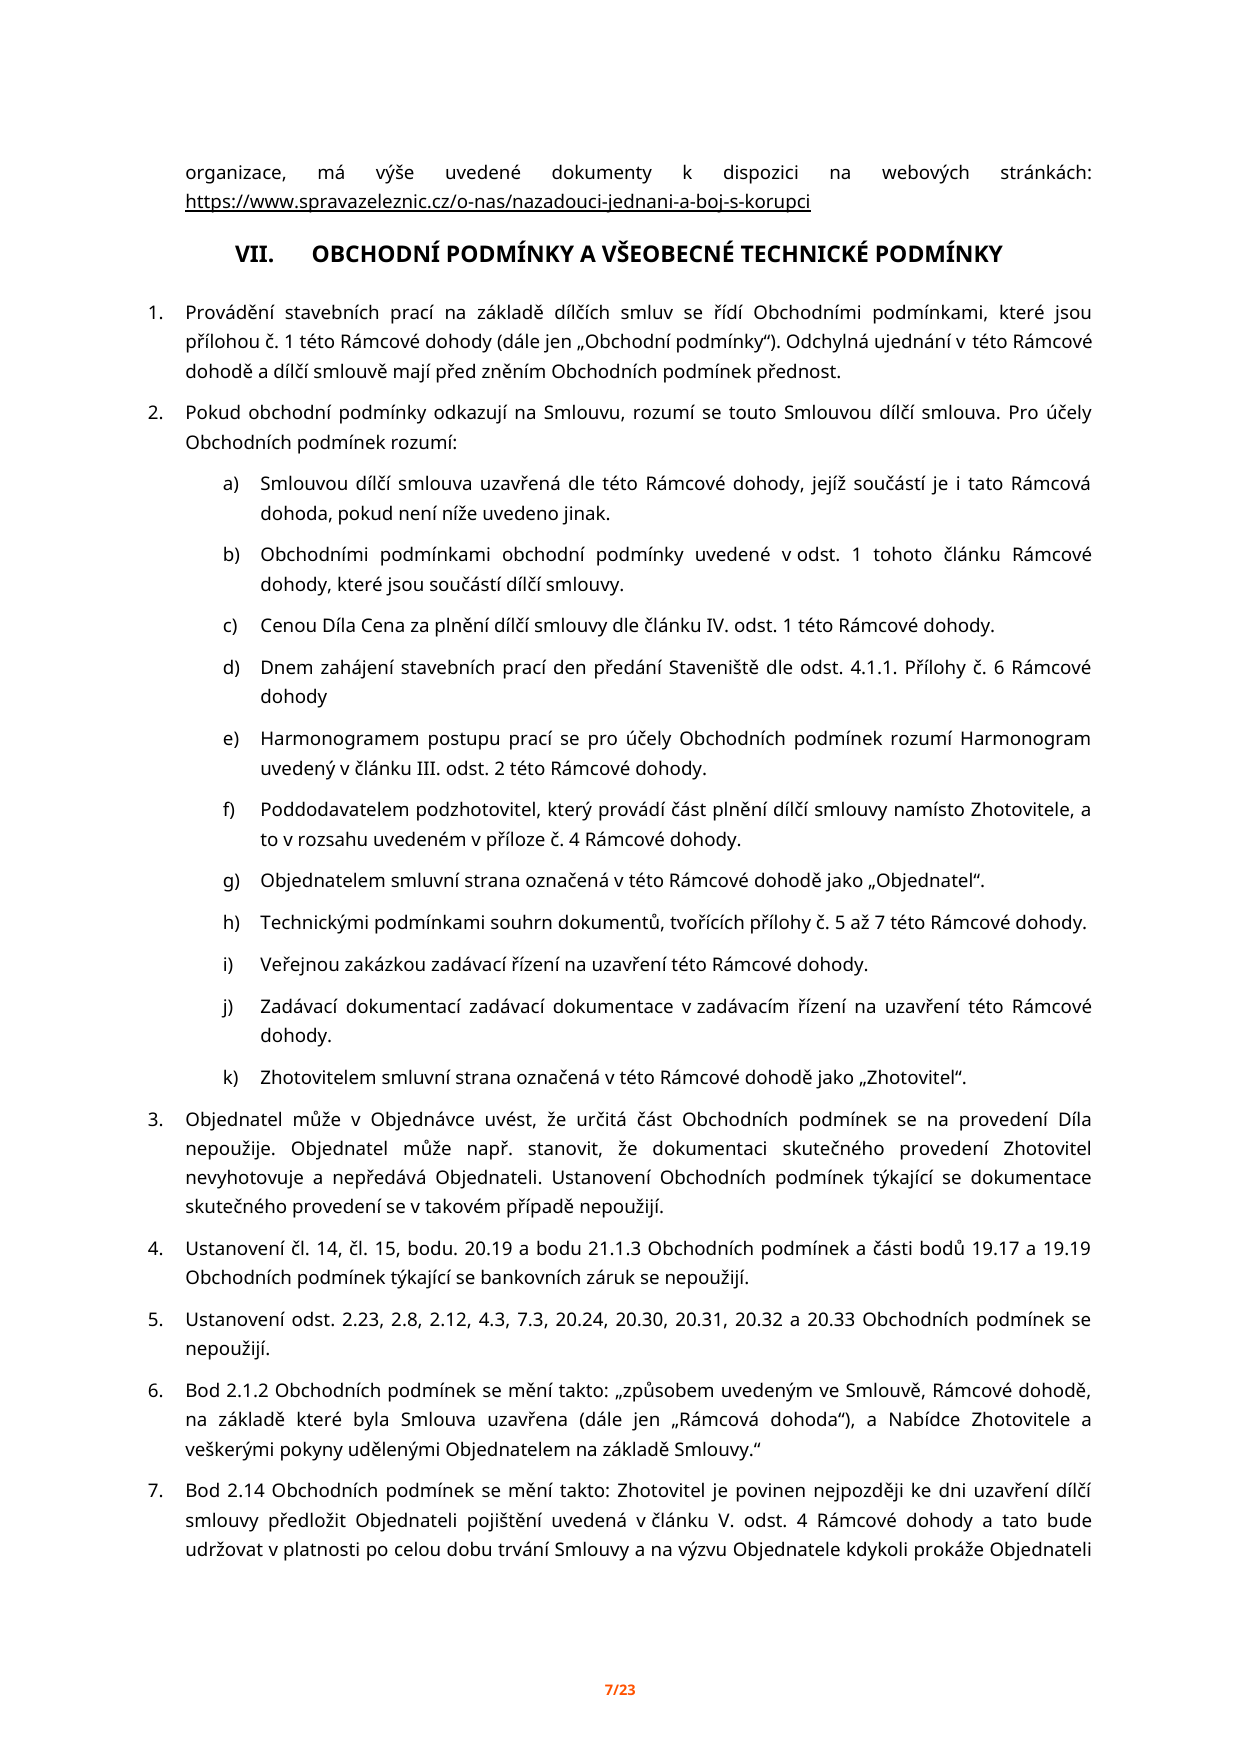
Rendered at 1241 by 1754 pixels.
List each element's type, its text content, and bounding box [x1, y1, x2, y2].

list Objednatel může v Objednávce uvést, že určitá část Obchodních podmínek se na provedení Díla nepoužije. Objednatel může např. stanovit, že dokumentaci skutečného provedení Zhotovitel nevyhotovuje a nepředává Objednateli. Ustanovení Obchodních podmínek týkající se dokumentace skutečného provedení se v takovém případě nepoužijí. [148, 1106, 1093, 1219]
list Harmonogramem postupu prací se pro účely Obchodních podmínek rozumí Harmonogram uvedený v článku III. odst. 2 této Rámcové dohody. [223, 726, 1093, 780]
list Dnem zahájení stavebních prací den předání Staveniště dle odst. 4.1.1. Přílohy č. 6 Rámcové dohody [223, 654, 1093, 709]
list OBCHODNÍ PODMÍNKY A VŠEOBECNÉ TECHNICKÉ PODMÍNKY [185, 238, 1093, 270]
list Smlouvou dílčí smlouva uzavřená dle této Rámcové dohody, jejíž součástí je i tato Rámcová dohoda, pokud není níže uvedeno jinak. [223, 471, 1093, 526]
list Zhotovitelem smluvní strana označená v této Rámcové dohodě jako „Zhotovitel“. [223, 1064, 1093, 1089]
list Bod 2.1.2 Obchodních podmínek se mění takto: „způsobem uvedeným ve Smlouvě, Rámcové dohodě, na základě které byla Smlouva uzavřena (dále jen „Rámcová dohoda“), a Nabídce Zhotovitele a veškerými pokyny udělenými Objednatelem na základě Smlouvy.“ [148, 1377, 1093, 1462]
list Veřejnou zakázkou zadávací řízení na uzavření této Rámcové dohody. [223, 951, 1093, 977]
list Poddodavatelem podzhotovitel, který provádí část plnění dílčí smlouvy namísto Zhotovitele, a to v rozsahu uvedeném v příloze č. 4 Rámcové dohody. [223, 797, 1093, 851]
list Ustanovení odst. 2.23, 2.8, 2.12, 4.3, 7.3, 20.24, 20.30, 20.31, 20.32 a 20.33 Obchodních podmínek se nepoužijí. [148, 1306, 1093, 1361]
list Obchodními podmínkami obchodní podmínky uvedené v odst. 1 tohoto článku Rámcové dohody, které jsou součástí dílčí smlouvy. [223, 542, 1093, 597]
list Ustanovení čl. 14, čl. 15, bodu. 20.19 a bodu 21.1.3 Obchodních podmínek a části bodů 19.17 a 19.19 Obchodních podmínek týkající se bankovních záruk se nepoužijí. [148, 1235, 1093, 1290]
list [148, 1478, 1093, 1562]
list Pokud obchodní podmínky odkazují na Smlouvu, rozumí se touto Smlouvou dílčí smlouva. Pro účely Obchodních podmínek rozumí: [148, 400, 1093, 454]
list Cenou Díla Cena za plnění dílčí smlouvy dle článku IV. odst. 1 této Rámcové dohody. [223, 613, 1093, 638]
list Technickými podmínkami souhrn dokumentů, tvořících přílohy č. 5 až 7 této Rámcové dohody. [223, 909, 1093, 935]
list Zadávací dokumentací zadávací dokumentace v zadávacím řízení na uzavření této Rámcové dohody. [223, 993, 1093, 1048]
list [148, 159, 1093, 214]
list Provádění stavebních prací na základě dílčích smluv se řídí Obchodními podmínkami, které jsou přílohou č. 1 této Rámcové dohody (dále jen „Obchodní podmínky“). Odchylná ujednání v této Rámcové dohodě a dílčí smlouvě mají před zněním Obchodních podmínek přednost. [148, 299, 1093, 383]
list Objednatelem smluvní strana označená v této Rámcové dohodě jako „Objednatel“. [223, 868, 1093, 893]
